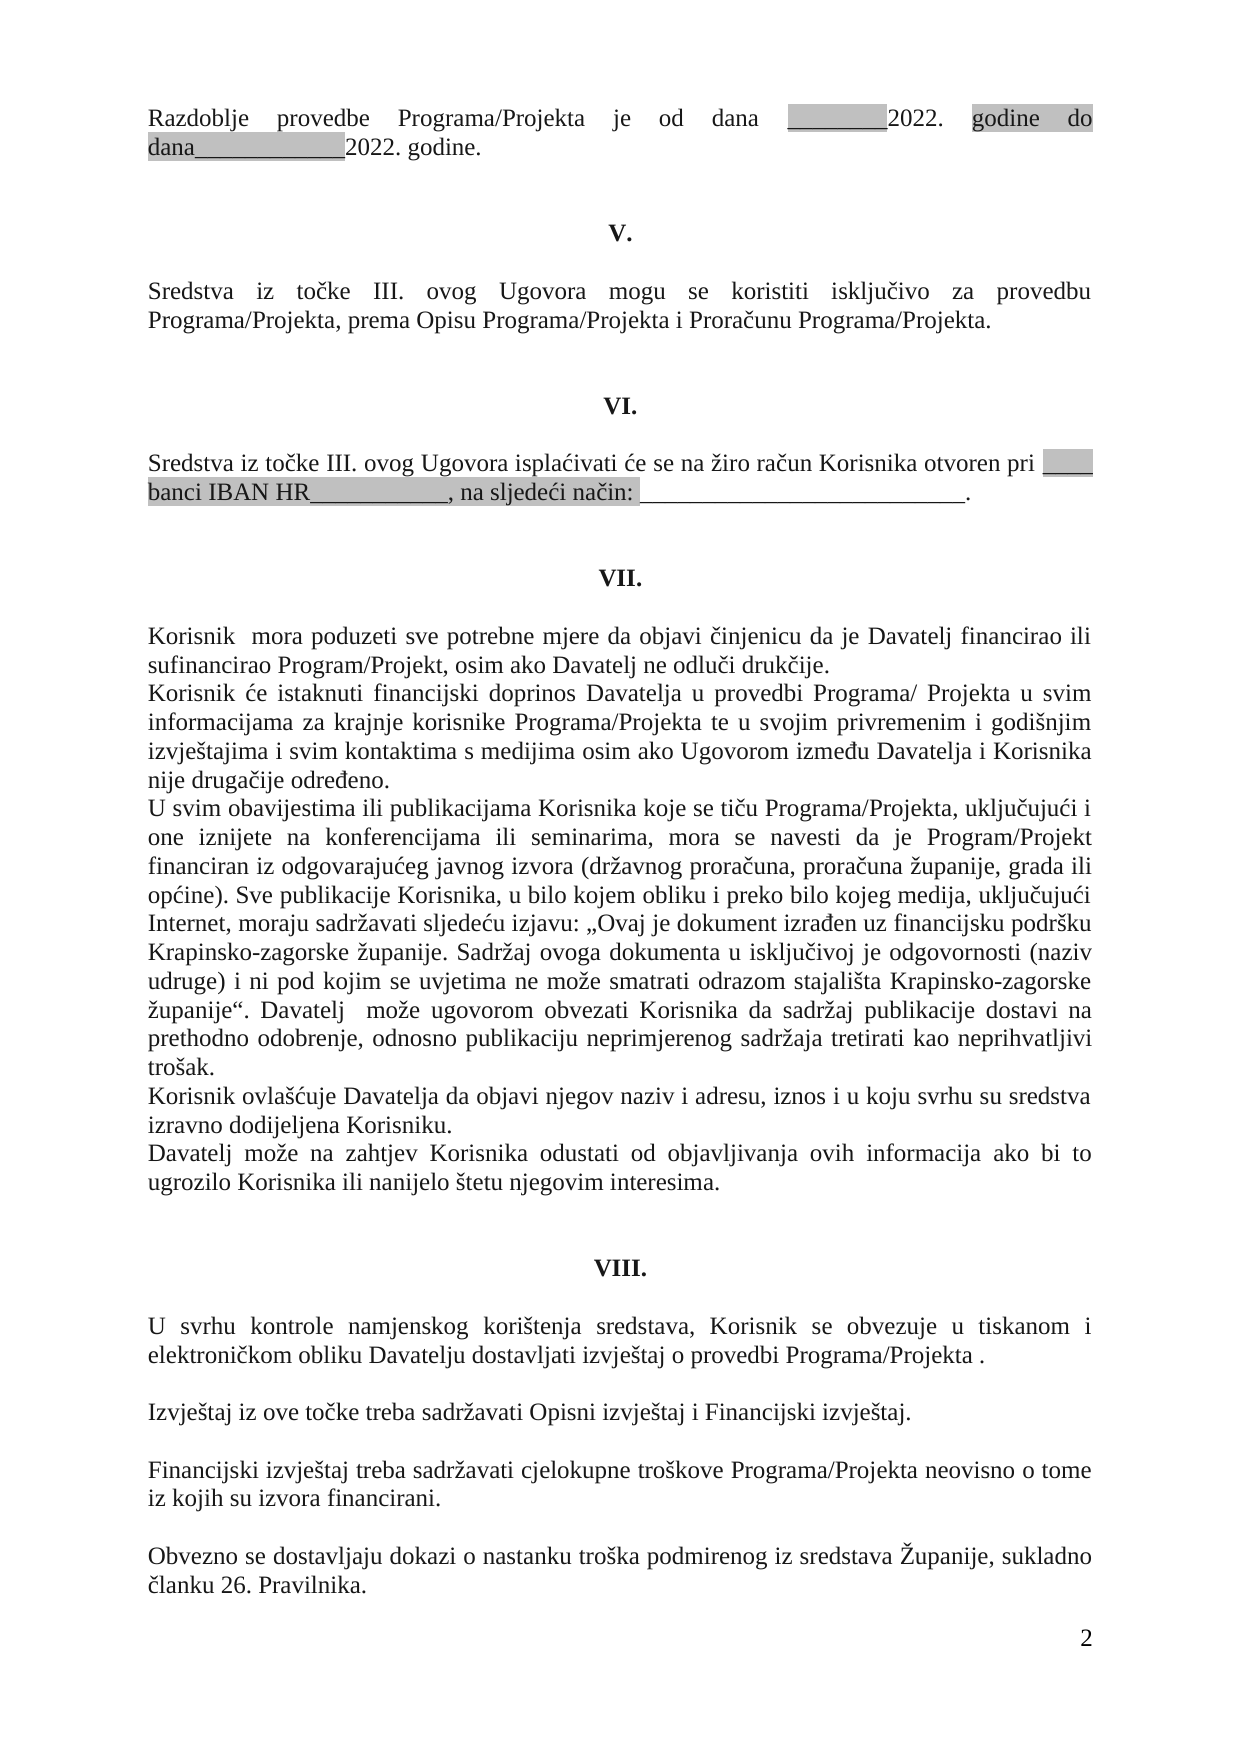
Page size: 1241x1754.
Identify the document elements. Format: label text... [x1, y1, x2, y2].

text U svim obavijestima ili publikacijama Korisnika koje se tiču Programa/Projekta, uključujući i one iznijete na konferencijama ili seminarima, mora se navesti da je Program/Projekt financiran iz odgovarajućeg javnog izvora (državnog proračuna, proračuna županije, grada ili općine). Sve publikacije Korisnika, u bilo kojem obliku i preko bilo kojeg medija, uključujući Internet, moraju sadržavati sljedeću izjavu: „Ovaj je dokument izrađen uz financijsku podršku Krapinsko-zagorske županije. Sadržaj ovoga dokumenta u isključivoj je odgovornosti (naziv udruge) i ni pod kojim se uvjetima ne može smatrati odrazom stajališta Krapinsko-zagorske županije“. Davatelj može ugovorom obvezati Korisnika da sadržaj publikacije dostavi na prethodno odobrenje, odnosno publikaciju neprimjerenog sadržaja tretirati kao neprihvatljivi trošak. [148, 793, 1093, 1081]
text VII. [148, 563, 1093, 592]
text Razdoblje provedbe Programa/Projekta je od dana ________2022. godine do dana____________2022. godine. [148, 103, 1093, 161]
text VIII. [148, 1253, 1093, 1282]
text Izvještaj iz ove točke treba sadržavati Opisni izvještaj i Financijski izvještaj. [148, 1397, 1093, 1426]
text Obvezno se dostavljaju dokazi o nastanku troška podmirenog iz sredstava Županije, sukladno članku 26. Pravilnika. [148, 1541, 1093, 1598]
text Davatelj može na zahtjev Korisnika odustati od objavljivanja ovih informacija ako bi to ugrozilo Korisnika ili nanijelo štetu njegovim interesima. [148, 1138, 1093, 1196]
text U svrhu kontrole namjenskog korištenja sredstava, Korisnik se obvezuje u tiskanom i elektroničkom obliku Davatelju dostavljati izvještaj o provedbi Programa/Projekta . [148, 1311, 1093, 1368]
text Korisnik će istaknuti financijski doprinos Davatelja u provedbi Programa/ Projekta u svim informacijama za krajnje korisnike Programa/Projekta te u svojim privremenim i godišnjim izvještajima i svim kontaktima s medijima osim ako Ugovorom između Davatelja i Korisnika nije drugačije određeno. [148, 678, 1093, 793]
text Financijski izvještaj treba sadržavati cjelokupne troškove Programa/Projekta neovisno o tome iz kojih su izvora financirani. [148, 1455, 1093, 1512]
text Korisnik ovlašćuje Davatelja da objavi njegov naziv i adresu, iznos i u koju svrhu su sredstva izravno dodijeljena Korisniku. [148, 1081, 1093, 1138]
text VI. [148, 391, 1093, 420]
text Sredstva iz točke III. ovog Ugovora mogu se koristiti isključivo za provedbu Programa/Projekta, prema Opisu Programa/Projekta i Proračunu Programa/Projekta. [148, 276, 1093, 333]
text Korisnik mora poduzeti sve potrebne mjere da objavi činjenicu da je Davatelj financirao ili sufinancirao Program/Projekt, osim ako Davatelj ne odluči drukčije. [148, 621, 1093, 678]
text Sredstva iz točke III. ovog Ugovora isplaćivati će se na žiro račun Korisnika otvoren pri ____ banci IBAN HR___________, na sljedeći način: __________________________. [148, 448, 1093, 506]
text V. [148, 218, 1093, 247]
